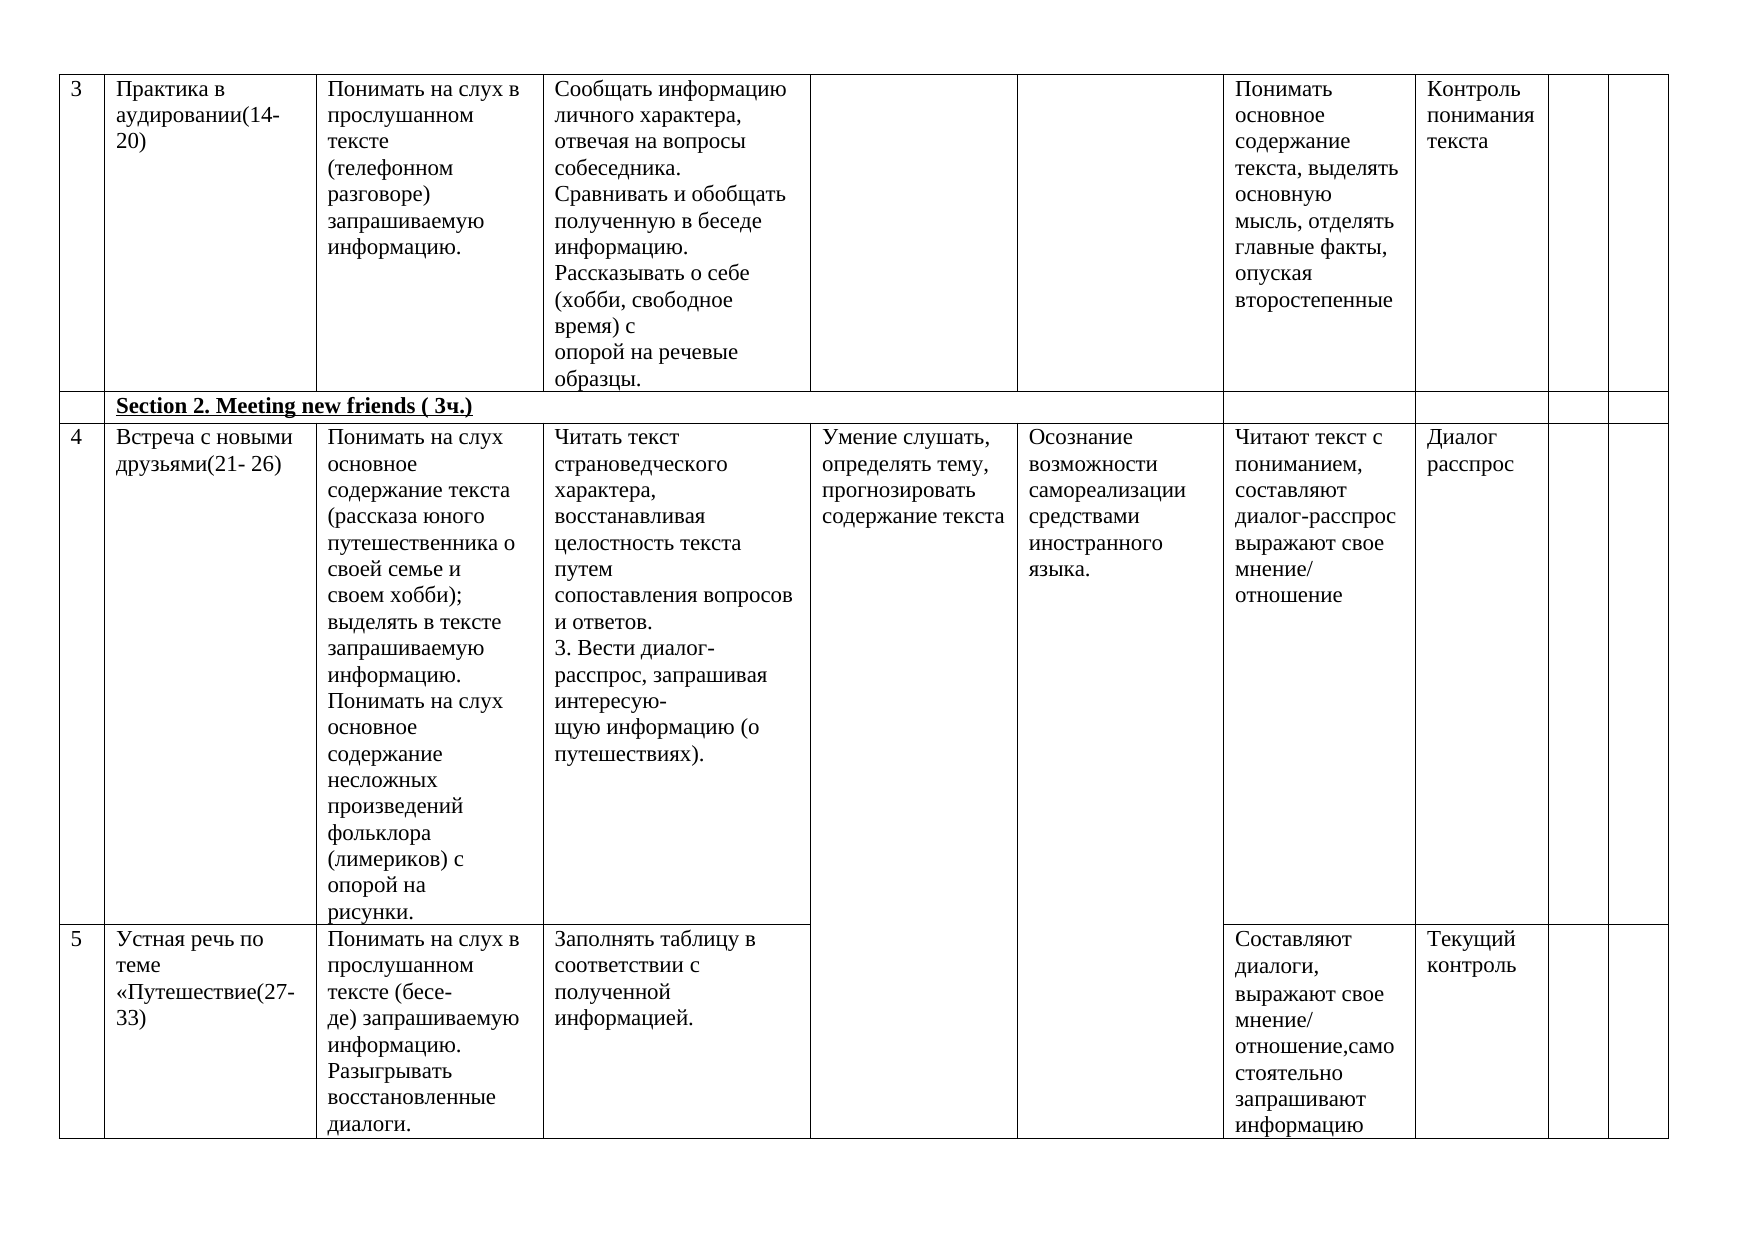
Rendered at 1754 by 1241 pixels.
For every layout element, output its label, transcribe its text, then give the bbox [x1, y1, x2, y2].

table_cell Умение слушать, определять тему, прогнозировать содержание текста [811, 424, 1017, 1138]
table_cell [1416, 392, 1548, 422]
table_cell Читать текст страноведческого характера, восстанавливая целостность текста путем сопоставления вопросов и ответов. 3. Вести диалог-расспрос, запрашивая интересую- щую информацию (о путешествиях). [544, 424, 810, 924]
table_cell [544, 925, 810, 1138]
table_cell [1549, 424, 1608, 924]
table_cell [1549, 75, 1608, 391]
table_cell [317, 75, 543, 391]
table_cell [1609, 75, 1668, 391]
table_cell Читают текст с пониманием, составляют диалог-расспрос выражают свое мнение/ отношение [1224, 424, 1415, 924]
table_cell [1224, 75, 1415, 391]
table_cell Текущий контроль [1416, 925, 1548, 1138]
table_cell [60, 392, 104, 422]
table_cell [105, 925, 316, 1138]
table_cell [317, 925, 543, 1138]
table_cell Понимать на слух основное содержание текста (рассказа юного путешественника о своей семье и своем хобби); выделять в тексте запрашиваемую информацию. Понимать на слух основное содержание несложных произведений фольклора (лимериков) с опорой на рисунки. [317, 424, 543, 924]
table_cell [105, 75, 316, 391]
table_cell Диалог расспрос [1416, 424, 1548, 924]
table_cell 3 [60, 75, 104, 391]
table_cell [1609, 925, 1668, 1138]
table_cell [1416, 75, 1548, 391]
table_cell [1549, 392, 1608, 422]
table_cell [1609, 392, 1668, 422]
table_cell 4 [60, 424, 104, 924]
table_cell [544, 75, 810, 391]
table_cell Section 2. Meeting new friends ( 3ч.) [105, 392, 1223, 422]
table_cell [1549, 925, 1608, 1138]
table_cell [1224, 392, 1415, 422]
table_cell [1224, 925, 1415, 1138]
table_cell Осознание возможности самореализации средствами иностранного языка. [1018, 424, 1223, 1138]
table_cell Встреча с новыми друзьями(21- 26) [105, 424, 316, 924]
table_cell [1609, 424, 1668, 924]
table_cell 5 [60, 925, 104, 1138]
